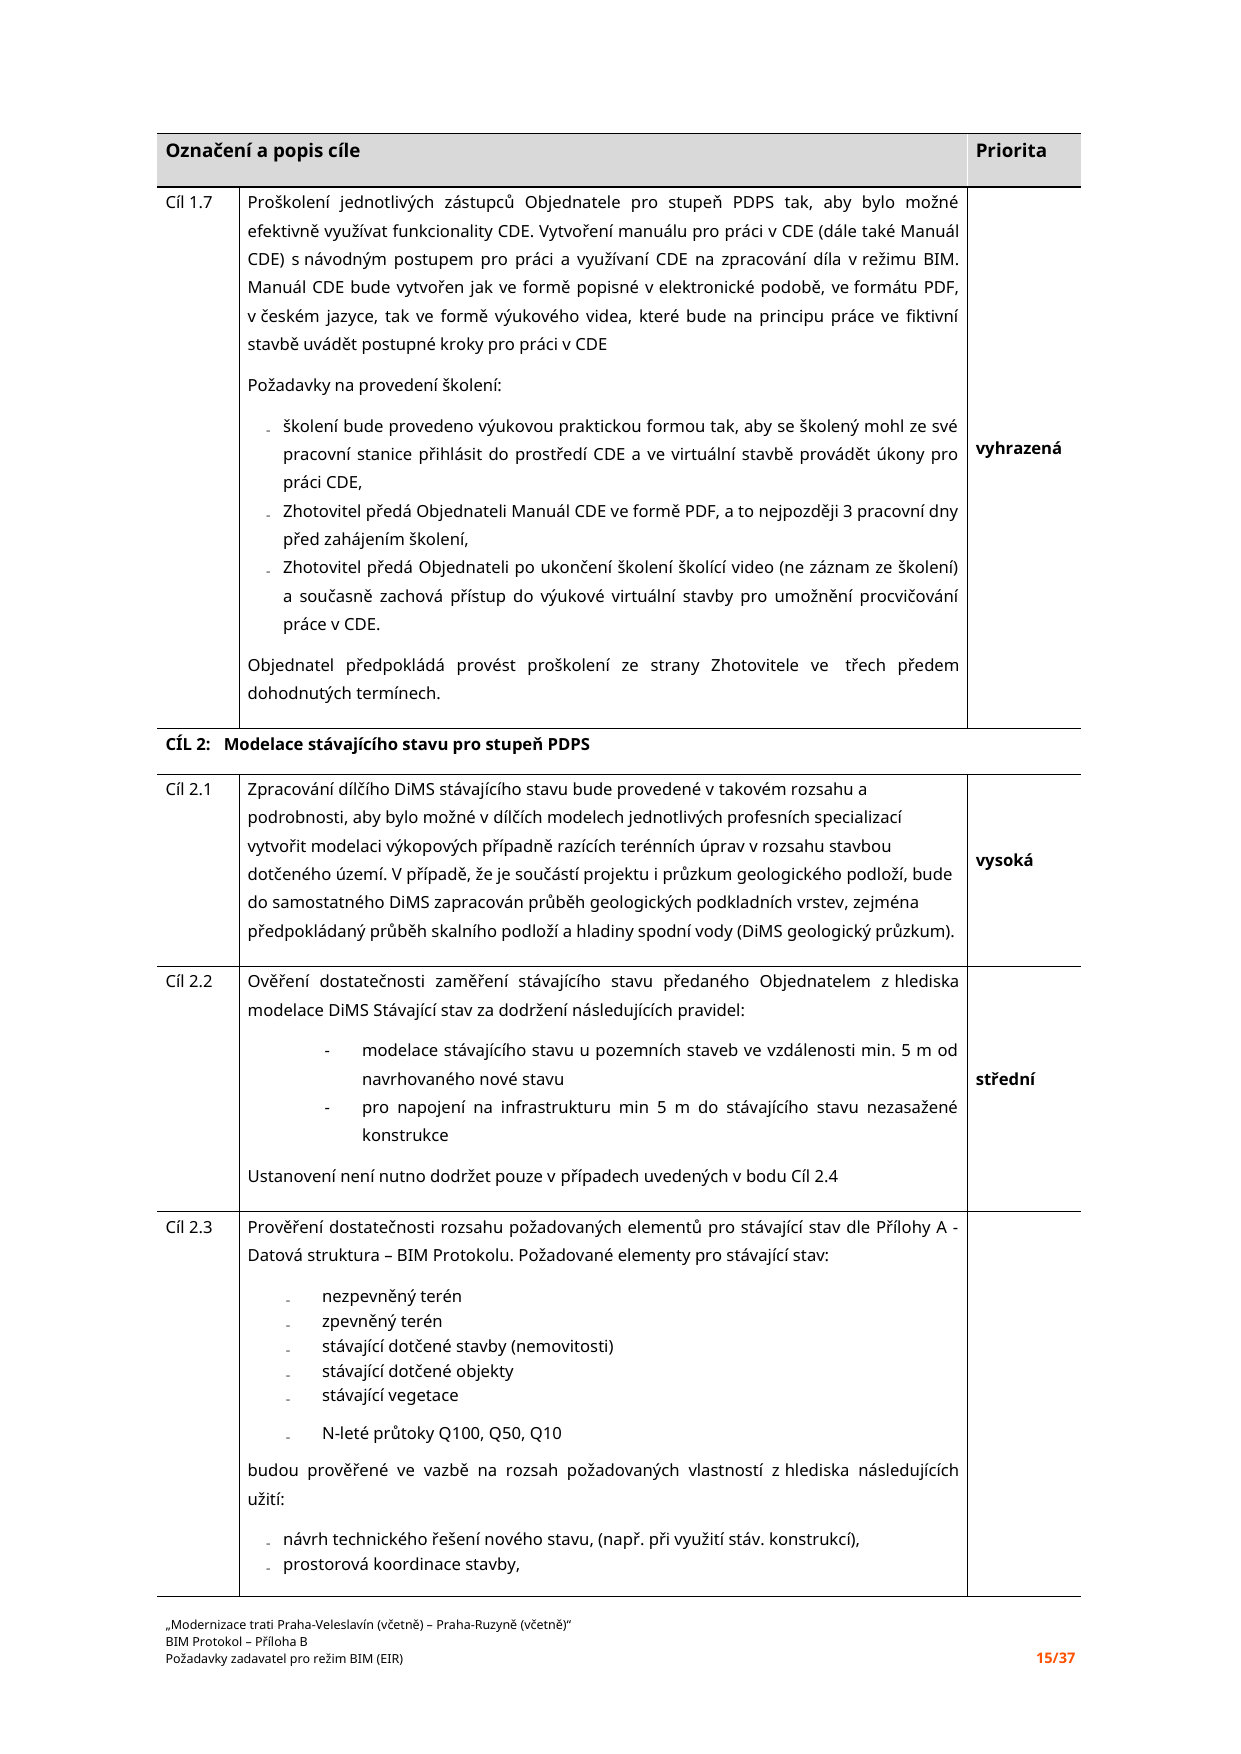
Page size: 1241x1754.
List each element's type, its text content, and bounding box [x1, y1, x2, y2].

table_cell Proškolení jednotlivých zástupců Objednatele pro stupeň PDPS tak, aby bylo možné efektivně využívat funkcionality CDE. Vytvoření manuálu pro práci v CDE (dále také Manuál CDE) s návodným postupem pro práci a využívaní CDE na zpracování díla v režimu BIM. Manuál CDE bude vytvořen jak ve formě popisné v elektronické podobě, ve formátu PDF, v českém jazyce, tak ve formě výukového videa, které bude na principu práce ve fiktivní stavbě uvádět postupné kroky pro práci v CDE Požadavky na provedení školení: školení bude provedeno výukovou praktickou formou tak, aby se školený mohl ze své pracovní stanice přihlásit do prostředí CDE a ve virtuální stavbě provádět úkony pro práci CDE, Zhotovitel předá Objednateli Manuál CDE ve formě PDF, a to nejpozději 3 pracovní dny před zahájením školení, Zhotovitel předá Objednateli po ukončení školení školící video (ne záznam ze školení) a současně zachová přístup do výukové virtuální stavby pro umožnění procvičování práce v CDE. Objednatel předpokládá provést proškolení ze strany Zhotovitele ve třech předem dohodnutých termínech. [240, 188, 967, 728]
table_cell střední [968, 967, 1081, 1211]
table_cell Zpracování dílčího DiMS stávajícího stavu bude provedené v takovém rozsahu a podrobnosti, aby bylo možné v dílčích modelech jednotlivých profesních specializací vytvořit modelaci výkopových případně razících terénních úprav v rozsahu stavbou dotčeného území. V případě, že je součástí projektu i průzkum geologického podloží, bude do samostatného DiMS zapracován průběh geologických podkladních vrstev, zejména předpokládaný průběh skalního podloží a hladiny spodní vody (DiMS geologický průzkum). [240, 775, 967, 966]
table_cell [968, 1212, 1081, 1596]
table_cell CÍL 2: Modelace stávajícího stavu pro stupeň PDPS [157, 729, 1081, 773]
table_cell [240, 1212, 967, 1596]
table_cell vysoká [968, 775, 1081, 966]
table_cell Ověření dostatečnosti zaměření stávajícího stavu předaného Objednatelem z hlediska modelace DiMS Stávající stav za dodržení následujících pravidel: modelace stávajícího stavu u pozemních staveb ve vzdálenosti min. 5 m od navrhovaného nové stavu pro napojení na infrastrukturu min 5 m do stávajícího stavu nezasažené konstrukce Ustanovení není nutno dodržet pouze v případech uvedených v bodu Cíl 2.4 [240, 967, 967, 1211]
table_cell Cíl 1.7 [157, 188, 239, 728]
table_header Priorita [968, 134, 1081, 186]
table_cell Cíl 2.2 [157, 967, 239, 1211]
table_cell vyhrazená [968, 188, 1081, 728]
table_header Označení a popis cíle [157, 134, 967, 186]
table_cell Cíl 2.1 [157, 775, 239, 966]
table_cell Cíl 2.3 [157, 1212, 239, 1596]
